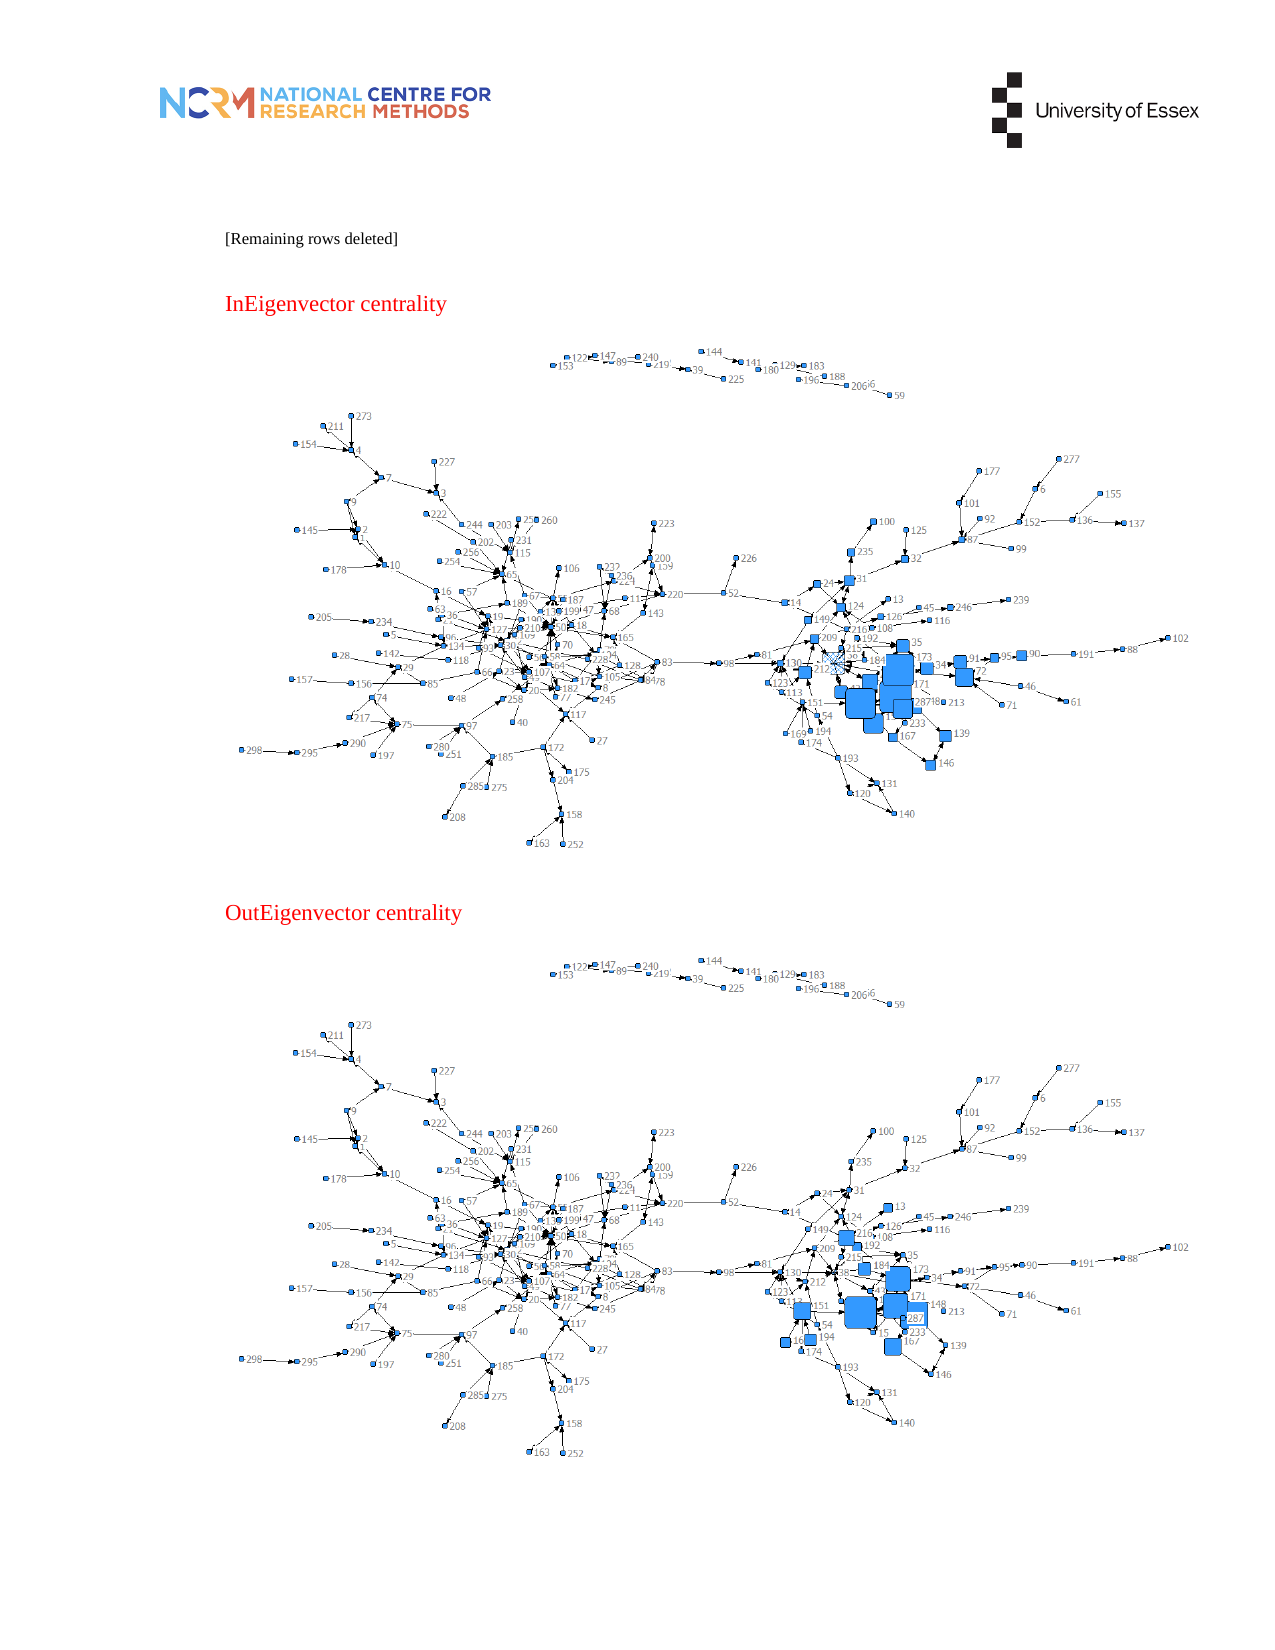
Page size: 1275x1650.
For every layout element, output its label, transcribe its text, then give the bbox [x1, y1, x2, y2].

picture [981, 63, 1209, 159]
picture [225, 938, 1200, 1469]
list InEigenvector centrality [225, 258, 1125, 316]
picture [150, 75, 497, 131]
list OutEigenvector centrality [225, 899, 1125, 926]
list [Remaining rows deleted] [225, 229, 1125, 248]
picture [225, 329, 1200, 860]
